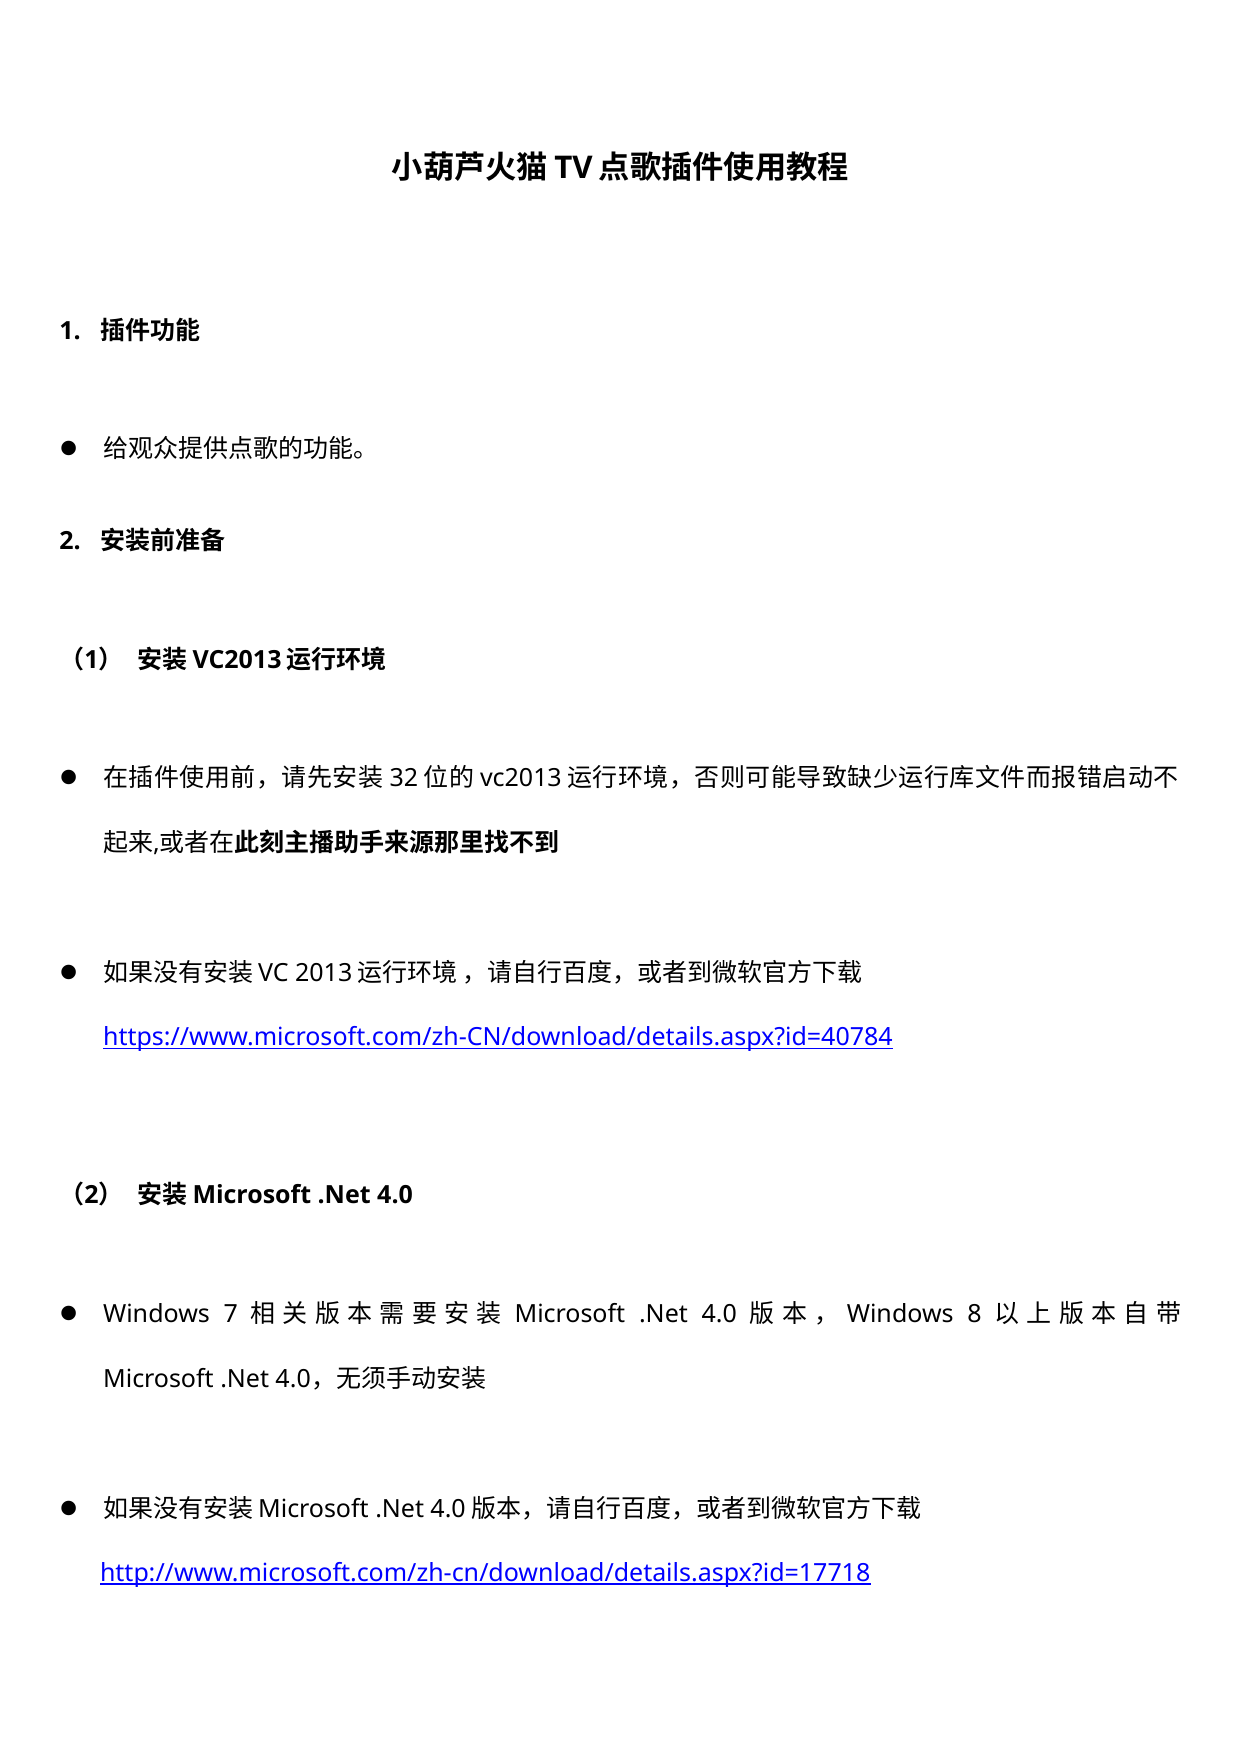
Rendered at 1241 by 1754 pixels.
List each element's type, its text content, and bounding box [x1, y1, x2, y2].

subtitle 安装Microsoft .Net 4.0 [59, 1161, 1181, 1226]
subtitle 安装VC2013运行环境 [59, 625, 1181, 690]
subtitle 安装前准备 [59, 506, 1181, 571]
text http://www.microsoft.com/zh-cn/download/details.aspx?id=17718 [59, 1539, 1181, 1604]
list Windows 7相关版本需要安装Microsoft .Net 4.0版本，Windows 8以上版本自带Microsoft .Net 4.0，无须手动安装 [59, 1279, 1181, 1409]
list 给观众提供点歌的功能。 [59, 414, 1181, 479]
list 如果没有安装VC 2013运行环境 ，请自行百度，或者到微软官方下载 https://www.microsoft.com/zh-CN/download/details.aspx?id=40784 [59, 938, 1181, 1068]
subtitle 小葫芦火猫TV点歌插件使用教程 [59, 132, 1181, 197]
subtitle 插件功能 [59, 296, 1181, 361]
list 如果没有安装Microsoft .Net 4.0版本，请自行百度，或者到微软官方下载 [59, 1474, 1181, 1539]
list 在插件使用前，请先安装32位的vc2013运行环境，否则可能导致缺少运行库文件而报错启动不起来,或者在此刻主播助手来源那里找不到 [59, 743, 1181, 873]
